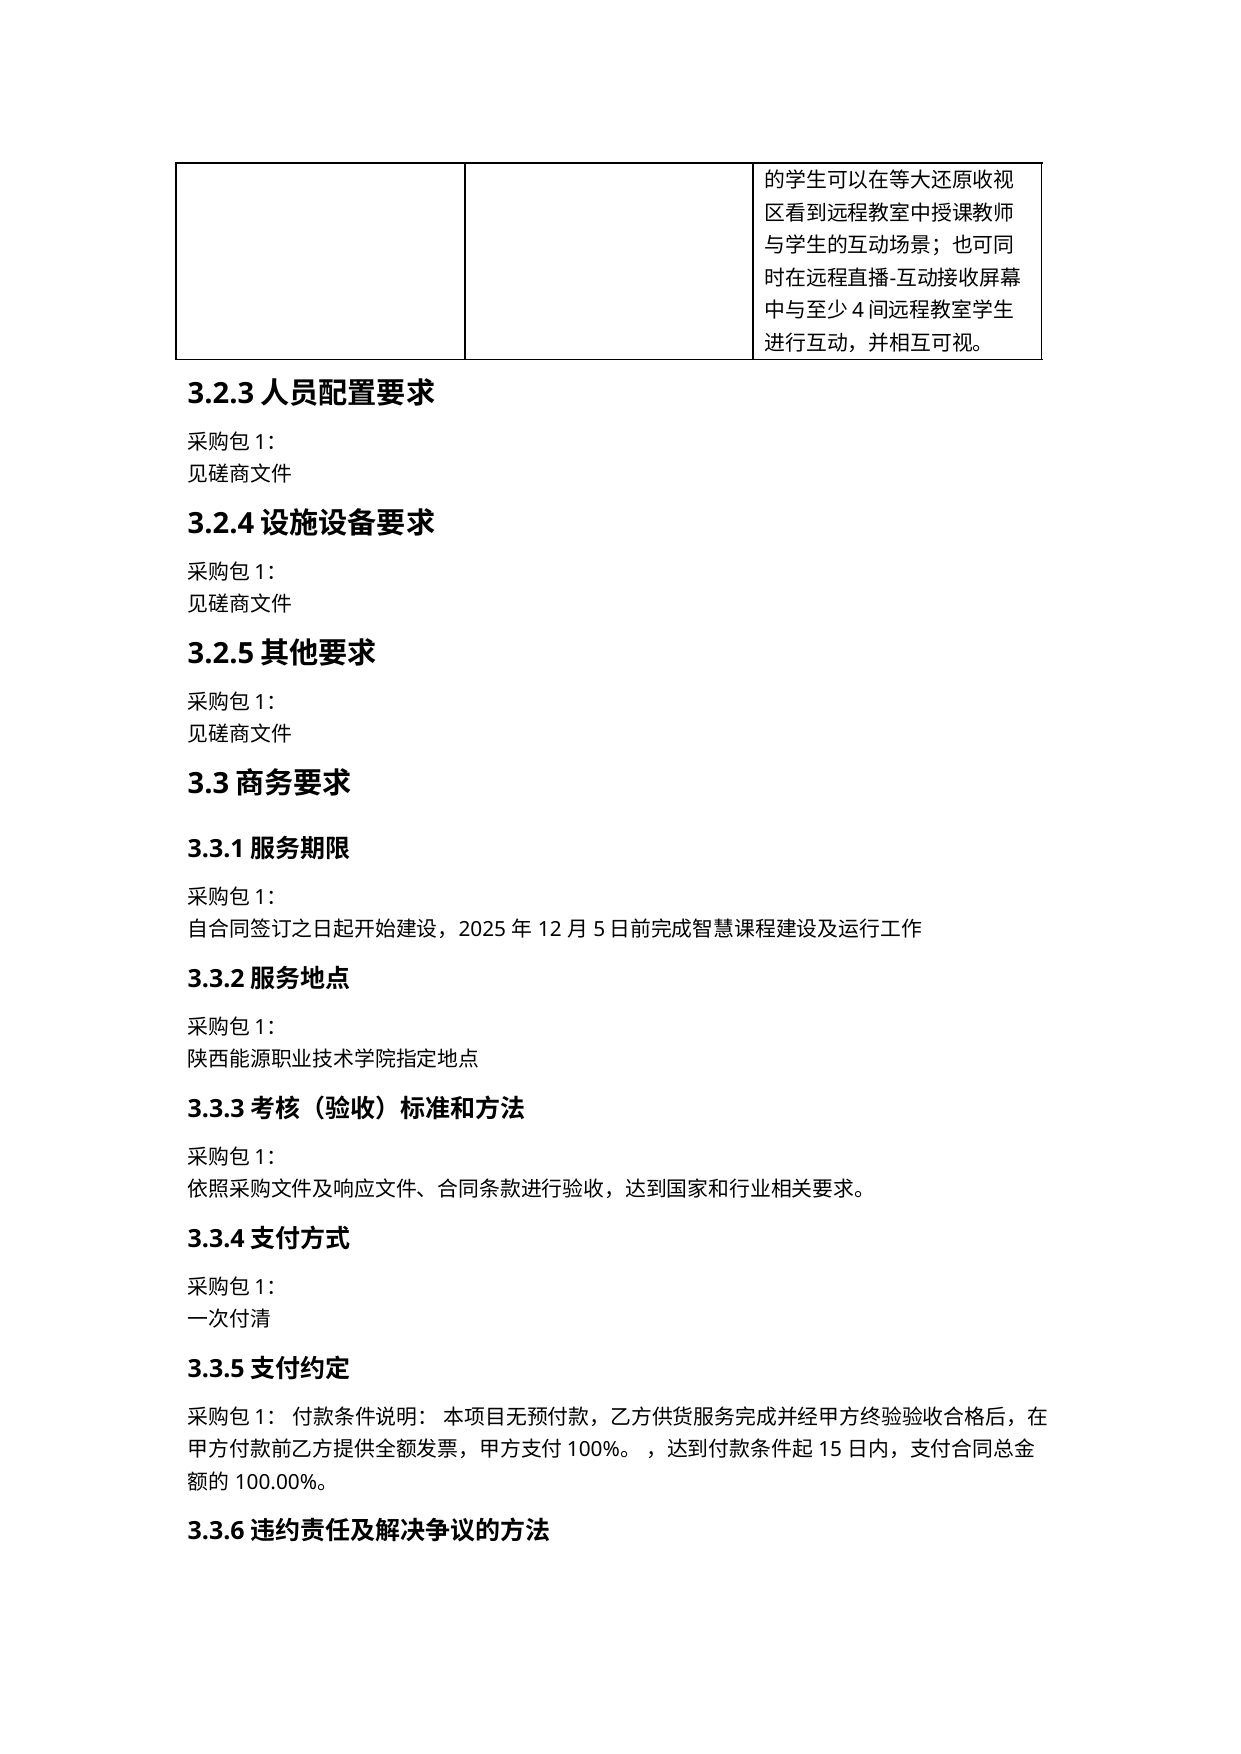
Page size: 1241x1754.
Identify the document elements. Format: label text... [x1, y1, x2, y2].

text 一次付清 [187, 1303, 1053, 1335]
text 3.2.4设施设备要求 [187, 490, 1053, 555]
text 采购包1： [187, 1270, 1053, 1303]
table_cell [466, 164, 752, 358]
text 3.3.1服务期限 [187, 815, 1053, 880]
table_cell 1 [177, 164, 464, 358]
text 见磋商文件 [187, 588, 1053, 620]
text 采购包1： [187, 685, 1053, 718]
text 采购包1： [187, 425, 1053, 458]
text 采购包1： [187, 555, 1053, 588]
text 3.3.3考核（验收）标准和方法 [187, 1075, 1053, 1140]
text 依照采购文件及响应文件、合同条款进行验收，达到国家和行业相关要求。 [187, 1173, 1053, 1205]
text 3.3.2服务地点 [187, 945, 1053, 1010]
text 3.3.6违约责任及解决争议的方法 [187, 1498, 1053, 1563]
text 陕西能源职业技术学院指定地点 [187, 1043, 1053, 1075]
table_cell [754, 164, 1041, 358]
text 3.3.5支付约定 [187, 1335, 1053, 1400]
text 采购包1： [187, 1010, 1053, 1043]
text 采购包1： [187, 1140, 1053, 1173]
text 3.3商务要求 [187, 750, 1053, 815]
text 见磋商文件 [187, 718, 1053, 750]
text 3.2.3人员配置要求 [187, 360, 1053, 425]
text 3.3.4支付方式 [187, 1205, 1053, 1270]
text 3.2.5其他要求 [187, 620, 1053, 685]
text 采购包1： [187, 880, 1053, 913]
text 见磋商文件 [187, 458, 1053, 490]
text 采购包1： 付款条件说明： 本项目无预付款，乙方供货服务完成并经甲方终验验收合格后，在甲方付款前乙方提供全额发票，甲方支付100%。 ，达到付款条件起 15 日内，支付合同总金额的 100.00%。 [187, 1400, 1053, 1498]
text 自合同签订之日起开始建设，2025 年 12 月 5日前完成智慧课程建设及运行工作 [187, 913, 1053, 945]
